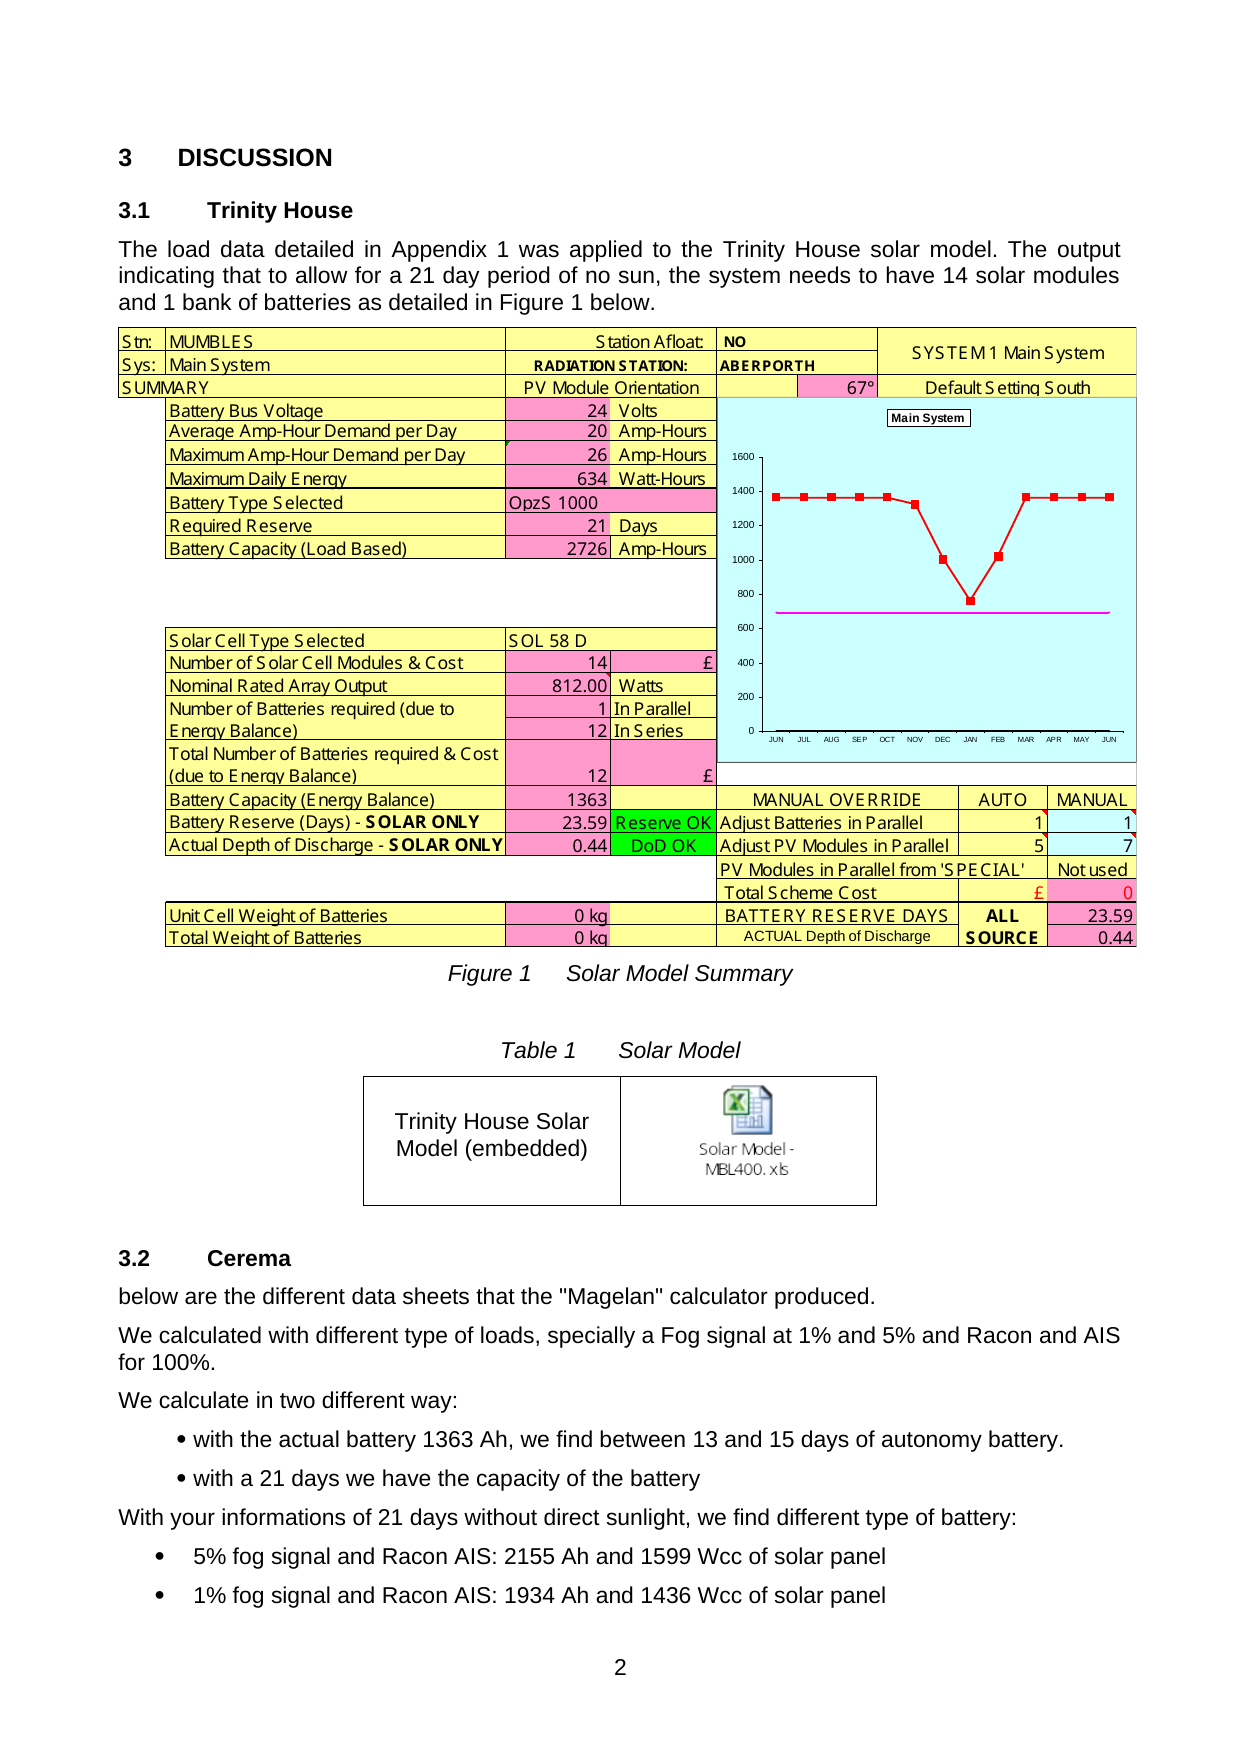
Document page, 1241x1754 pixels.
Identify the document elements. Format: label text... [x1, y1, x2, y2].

subtitle Cerema [118, 1244, 1122, 1271]
text Solar Model [118, 1037, 1122, 1063]
text With your informations of 21 days without direct sunlight, we find different type of battery: [118, 1504, 1122, 1530]
list 1% fog signal and Racon AIS: 1934 Ah and 1436 Wcc of solar panel [156, 1582, 1122, 1608]
text We calculate in two different way: [118, 1387, 1122, 1414]
subtitle Trinity House [118, 197, 1122, 223]
text We calculated with different type of loads, specially a Fog signal at 1% and 5% and Racon and AIS for 100%. [118, 1322, 1122, 1375]
text Below are the different data sheets that the "Magelan" calculator produced. [118, 1283, 1122, 1310]
subtitle Discussion [118, 143, 1122, 172]
table_header [621, 1077, 876, 1204]
text with the actual battery 1363 Ah, we find between 13 and 15 days of autonomy battery. [177, 1426, 1122, 1453]
list 5% fog signal and Racon AIS: 2155 Ah and 1599 Wcc of solar panel [156, 1543, 1122, 1569]
text Solar Model Summary [118, 959, 1122, 986]
text The load data detailed in Appendix 1 was applied to the Trinity House solar model. The output indicating that to allow for a 21 day period of no sun, the system needs to have 14 solar modules and 1 bank of batteries as detailed in Figure 1 below. [118, 236, 1122, 315]
text with a 21 days we have the capacity of the battery [177, 1465, 1122, 1491]
table_header Trinity House Solar Model (embedded) [364, 1077, 620, 1204]
